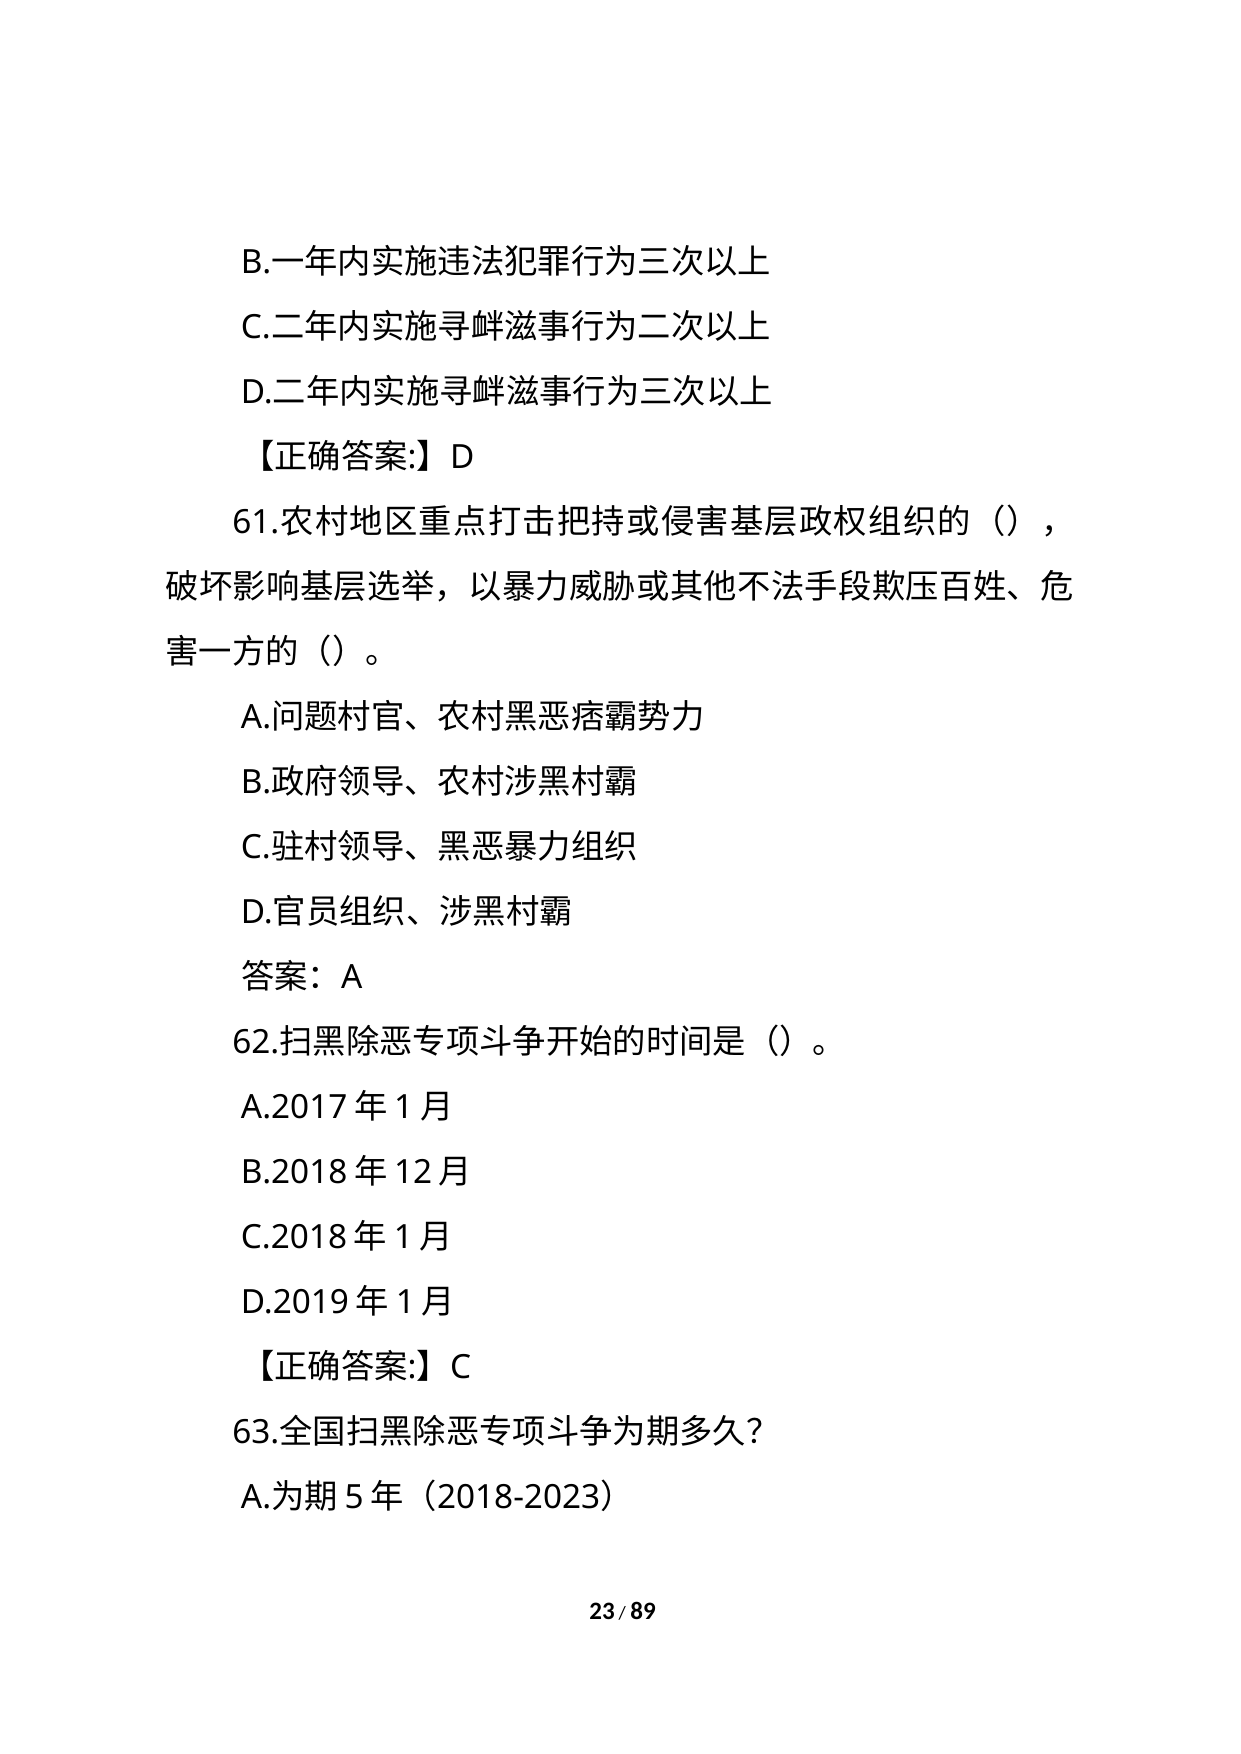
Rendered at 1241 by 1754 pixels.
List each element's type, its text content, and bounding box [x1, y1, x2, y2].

text A.问题村官、农村黑恶痞霸势力 [165, 682, 1075, 747]
text A.为期5年（2018-2023） [165, 1462, 1075, 1527]
text 63.全国扫黑除恶专项斗争为期多久？ [165, 1397, 1075, 1462]
text D.二年内实施寻衅滋事行为三次以上 [165, 357, 1075, 422]
text 【正确答案:】D [165, 422, 1075, 487]
text B.2018年12月 [165, 1137, 1075, 1202]
text B.一年内实施违法犯罪行为三次以上 [165, 227, 1075, 292]
text B.政府领导、农村涉黑村霸 [165, 747, 1075, 812]
list 61.农村地区重点打击把持或侵害基层政权组织的（），破坏影响基层选举，以暴力威胁或其他不法手段欺压百姓、危害一方的（）。 [165, 487, 1075, 682]
text 答案：A [165, 942, 1075, 1007]
text 62.扫黑除恶专项斗争开始的时间是（）。 [165, 1007, 1075, 1072]
text C.驻村领导、黑恶暴力组织 [165, 812, 1075, 877]
text C.二年内实施寻衅滋事行为二次以上 [165, 292, 1075, 357]
text D.官员组织、涉黑村霸 [165, 877, 1075, 942]
text A.2017年1月 [165, 1072, 1075, 1137]
text 【正确答案:】C [165, 1332, 1075, 1397]
text C.2018年1月 [165, 1202, 1075, 1267]
text D.2019年1月 [165, 1267, 1075, 1332]
